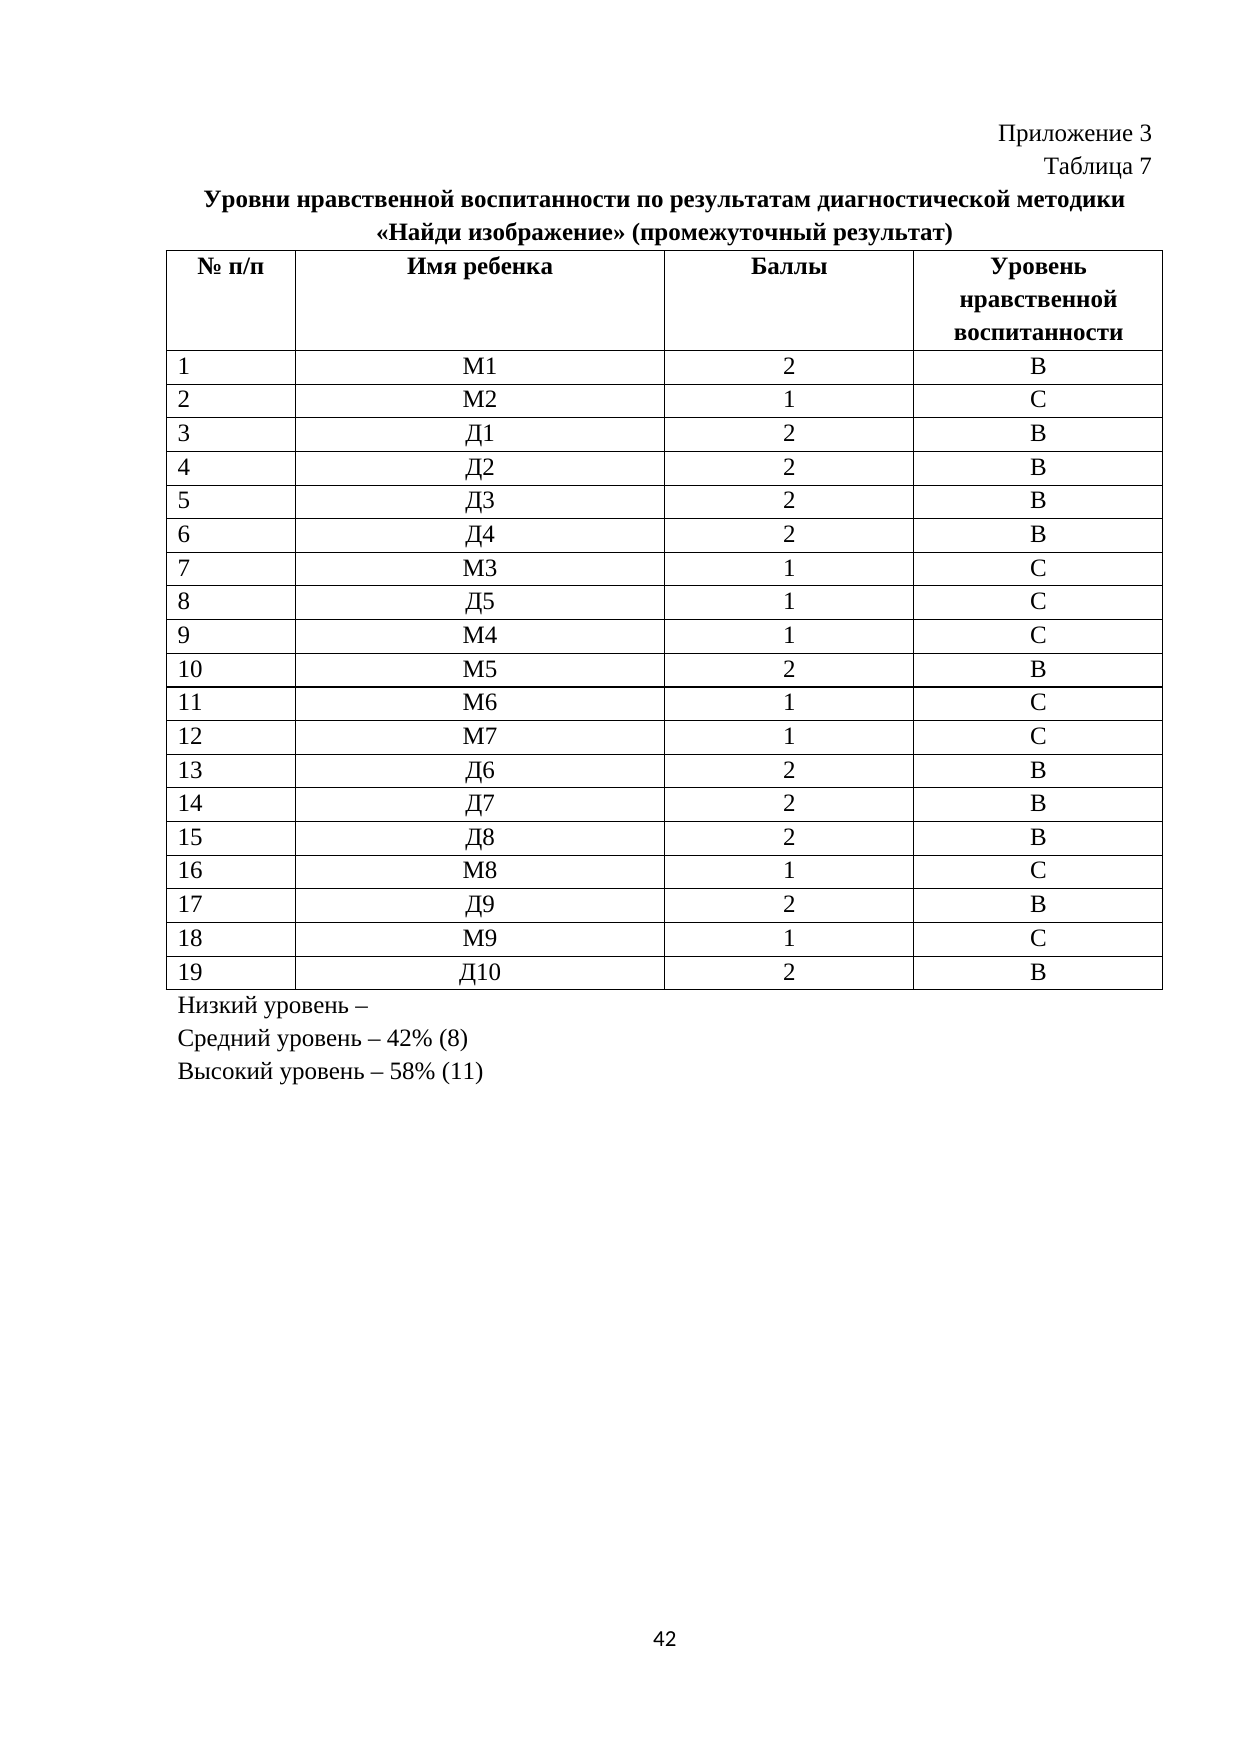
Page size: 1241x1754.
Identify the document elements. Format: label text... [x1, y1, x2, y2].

table_cell С [914, 688, 1162, 720]
table_cell С [914, 385, 1162, 417]
table_cell С [914, 620, 1162, 653]
table_cell М4 [296, 620, 664, 653]
table_cell Д9 [296, 889, 664, 922]
table_cell В [914, 418, 1162, 451]
table_cell 13 [167, 755, 295, 787]
table_header № п/п [167, 251, 295, 350]
text Приложение 3 [177, 118, 1152, 147]
table_cell Д8 [296, 822, 664, 854]
table_cell 2 [665, 889, 913, 922]
table_cell С [914, 553, 1162, 585]
table_cell М3 [296, 553, 664, 585]
table_header Баллы [665, 251, 913, 350]
table_cell Д10 [296, 957, 664, 989]
table_cell В [914, 957, 1162, 989]
table_cell 2 [665, 822, 913, 854]
table_cell 2 [665, 755, 913, 787]
table_cell 1 [665, 923, 913, 956]
table_cell М7 [296, 721, 664, 754]
text Высокий уровень – 58% (11) [177, 1056, 1152, 1085]
table_cell М2 [296, 385, 664, 417]
table_cell М5 [296, 654, 664, 686]
table_cell 1 [665, 856, 913, 888]
table_cell Д7 [296, 788, 664, 821]
text Таблица 7 [177, 151, 1152, 180]
table_cell 8 [167, 586, 295, 619]
table_cell 19 [167, 957, 295, 989]
table_cell 2 [665, 486, 913, 518]
table_cell 5 [167, 486, 295, 518]
table_cell 18 [167, 923, 295, 956]
table_cell Д5 [296, 586, 664, 619]
table_cell В [914, 889, 1162, 922]
table_cell Д4 [296, 519, 664, 552]
table_cell 1 [665, 385, 913, 417]
table_cell 10 [167, 654, 295, 686]
text Низкий уровень – [177, 990, 1152, 1019]
table_cell 4 [167, 452, 295, 484]
table_cell В [914, 822, 1162, 854]
table_cell В [914, 654, 1162, 686]
table_cell 1 [167, 351, 295, 383]
table_cell М8 [296, 856, 664, 888]
table_cell 14 [167, 788, 295, 821]
table_header Имя ребенка [296, 251, 664, 350]
table_cell Д1 [296, 418, 664, 451]
table_cell 2 [665, 654, 913, 686]
table_cell В [914, 519, 1162, 552]
table_cell 7 [167, 553, 295, 585]
table_cell 2 [665, 452, 913, 484]
table_cell Д2 [296, 452, 664, 484]
table_cell М6 [296, 688, 664, 720]
table_cell Д3 [296, 486, 664, 518]
table_cell М9 [296, 923, 664, 956]
table_cell 12 [167, 721, 295, 754]
table_cell 11 [167, 688, 295, 720]
table_cell 6 [167, 519, 295, 552]
table_cell 15 [167, 822, 295, 854]
table_cell Д6 [296, 755, 664, 787]
table_cell С [914, 721, 1162, 754]
text Уровни нравственной воспитанности по результатам диагностической методики «Найди изображение» (промежуточный результат) [177, 184, 1152, 246]
table_cell В [914, 351, 1162, 383]
table_cell 2 [665, 351, 913, 383]
table_cell 2 [167, 385, 295, 417]
table_cell 9 [167, 620, 295, 653]
table_cell 3 [167, 418, 295, 451]
table_cell М1 [296, 351, 664, 383]
table_cell В [914, 486, 1162, 518]
table_cell 1 [665, 553, 913, 585]
table_header Уровень нравственной воспитанности [914, 251, 1162, 350]
table_cell 2 [665, 957, 913, 989]
table_cell 17 [167, 889, 295, 922]
table_cell 1 [665, 620, 913, 653]
table_cell В [914, 755, 1162, 787]
table_cell В [914, 452, 1162, 484]
table_cell 1 [665, 688, 913, 720]
text Средний уровень – 42% (8) [177, 1023, 1152, 1052]
table_cell В [914, 788, 1162, 821]
table_cell 2 [665, 788, 913, 821]
table_cell 1 [665, 586, 913, 619]
table_cell 1 [665, 721, 913, 754]
table_cell 2 [665, 418, 913, 451]
table_cell С [914, 923, 1162, 956]
table_cell С [914, 856, 1162, 888]
table_cell 16 [167, 856, 295, 888]
table_cell С [914, 586, 1162, 619]
table_cell 2 [665, 519, 913, 552]
